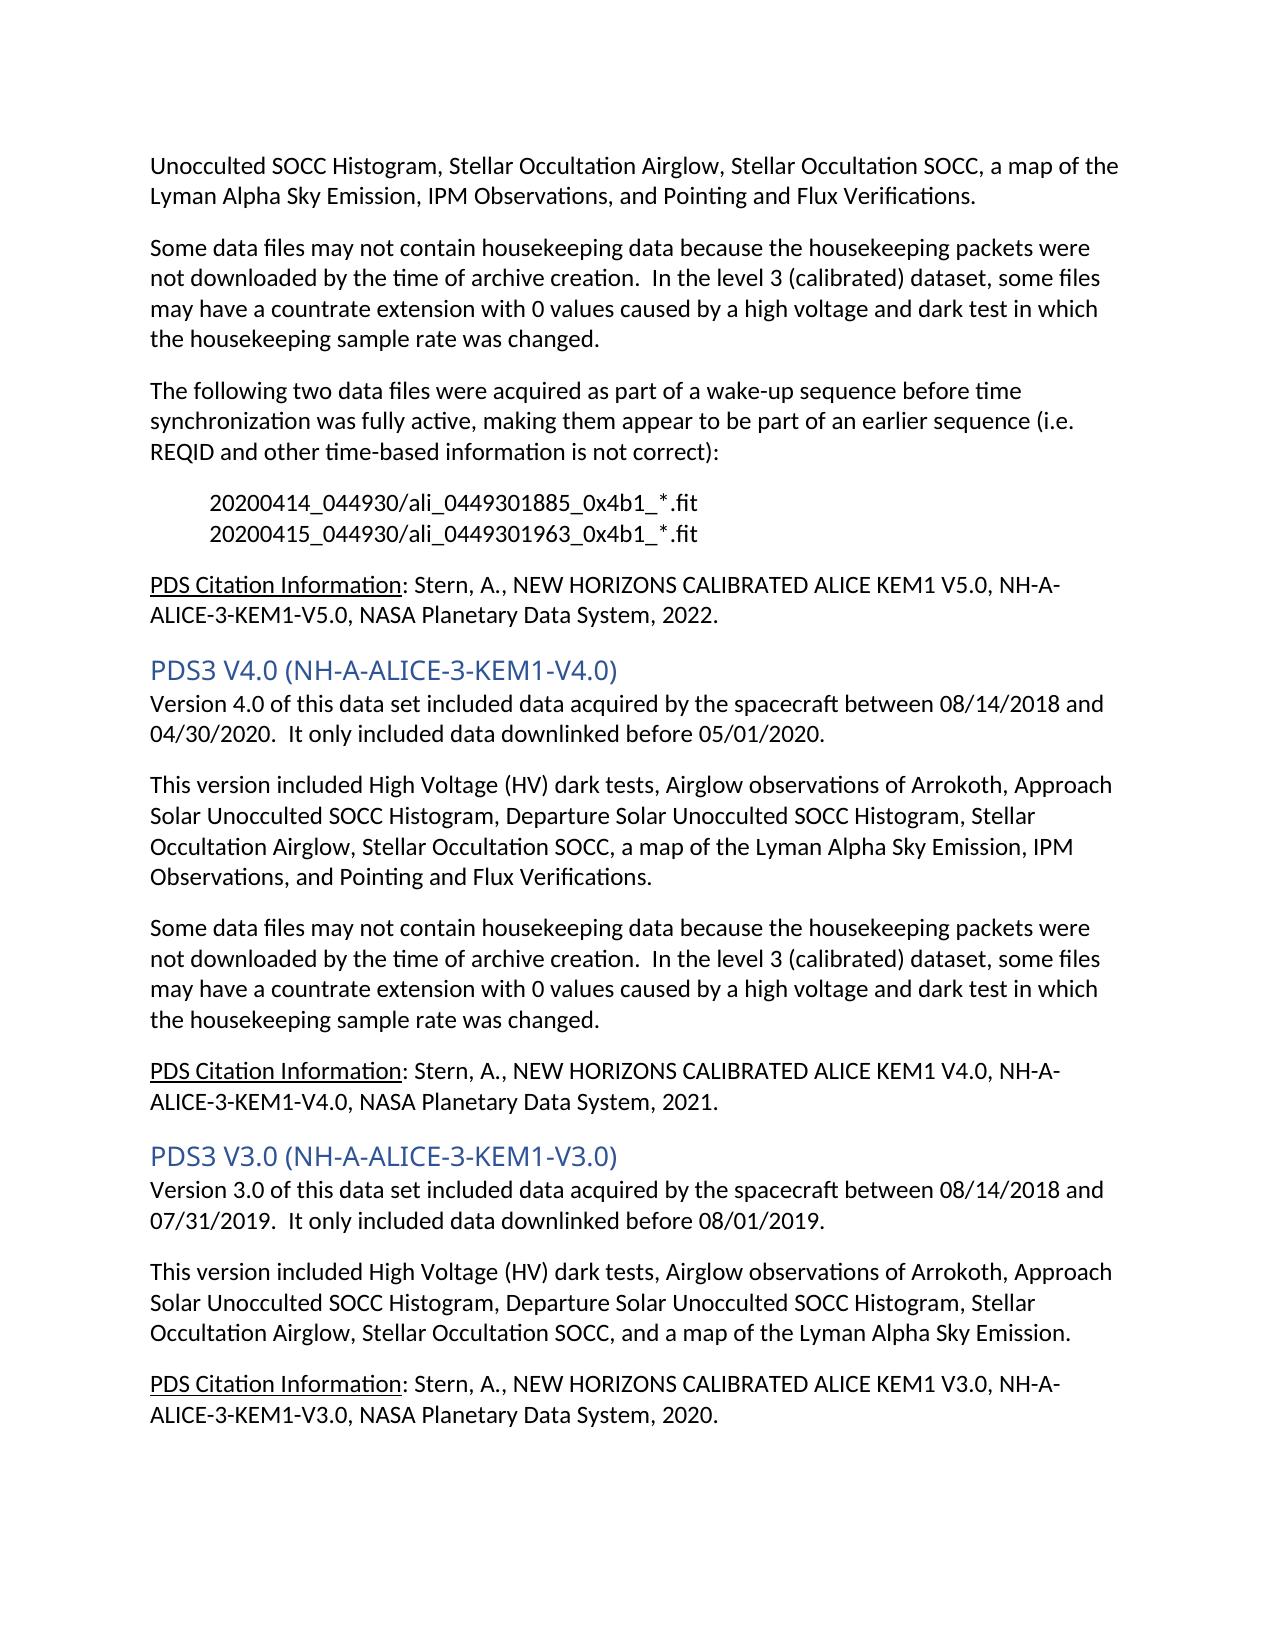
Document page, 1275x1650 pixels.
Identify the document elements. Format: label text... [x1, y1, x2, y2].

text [150, 150, 1125, 211]
text PDS Citation Information: Stern, A., NEW HORIZONS CALIBRATED ALICE KEM1 V4.0, NH-A-ALICE-3-KEM1-V4.0, NASA Planetary Data System, 2021. [150, 1056, 1125, 1117]
text This version included High Voltage (HV) dark tests, Airglow observations of Arrokoth, Approach Solar Unocculted SOCC Histogram, Departure Solar Unocculted SOCC Histogram, Stellar Occultation Airglow, Stellar Occultation SOCC, a map of the Lyman Alpha Sky Emission, IPM Observations, and Pointing and Flux Verifications. [150, 770, 1125, 892]
text Some data files may not contain housekeeping data because the housekeeping packets were not downloaded by the time of archive creation. In the level 3 (calibrated) dataset, some files may have a countrate extension with 0 values caused by a high voltage and dark test in which the housekeeping sample rate was changed. [150, 232, 1125, 354]
subtitle PDS3 V4.0 (NH-A-ALICE-3-KEM1-V4.0) [150, 651, 1125, 688]
text PDS Citation Information: Stern, A., NEW HORIZONS CALIBRATED ALICE KEM1 V5.0, NH-A-ALICE-3-KEM1-V5.0, NASA Planetary Data System, 2022. [150, 569, 1125, 630]
text Version 4.0 of this data set included data acquired by the spacecraft between 08/14/2018 and 04/30/2020. It only included data downlinked before 05/01/2020. [150, 688, 1125, 749]
subtitle PDS3 V3.0 (NH-A-ALICE-3-KEM1-V3.0) [150, 1137, 1125, 1174]
text This version included High Voltage (HV) dark tests, Airglow observations of Arrokoth, Approach Solar Unocculted SOCC Histogram, Departure Solar Unocculted SOCC Histogram, Stellar Occultation Airglow, Stellar Occultation SOCC, and a map of the Lyman Alpha Sky Emission. [150, 1256, 1125, 1348]
text PDS Citation Information: Stern, A., NEW HORIZONS CALIBRATED ALICE KEM1 V3.0, NH-A-ALICE-3-KEM1-V3.0, NASA Planetary Data System, 2020. [150, 1368, 1125, 1429]
text Version 3.0 of this data set included data acquired by the spacecraft between 08/14/2018 and 07/31/2019. It only included data downlinked before 08/01/2019. [150, 1174, 1125, 1235]
text Some data files may not contain housekeeping data because the housekeeping packets were not downloaded by the time of archive creation. In the level 3 (calibrated) dataset, some files may have a countrate extension with 0 values caused by a high voltage and dark test in which the housekeeping sample rate was changed. [150, 913, 1125, 1035]
text The following two data files were acquired as part of a wake-up sequence before time synchronization was fully active, making them appear to be part of an earlier sequence (i.e. REQID and other time-based information is not correct): [150, 375, 1125, 466]
text 20200414_044930/ali_0449301885_0x4b1_*.fit 20200415_044930/ali_0449301963_0x4b1_*.fit [209, 487, 1125, 548]
